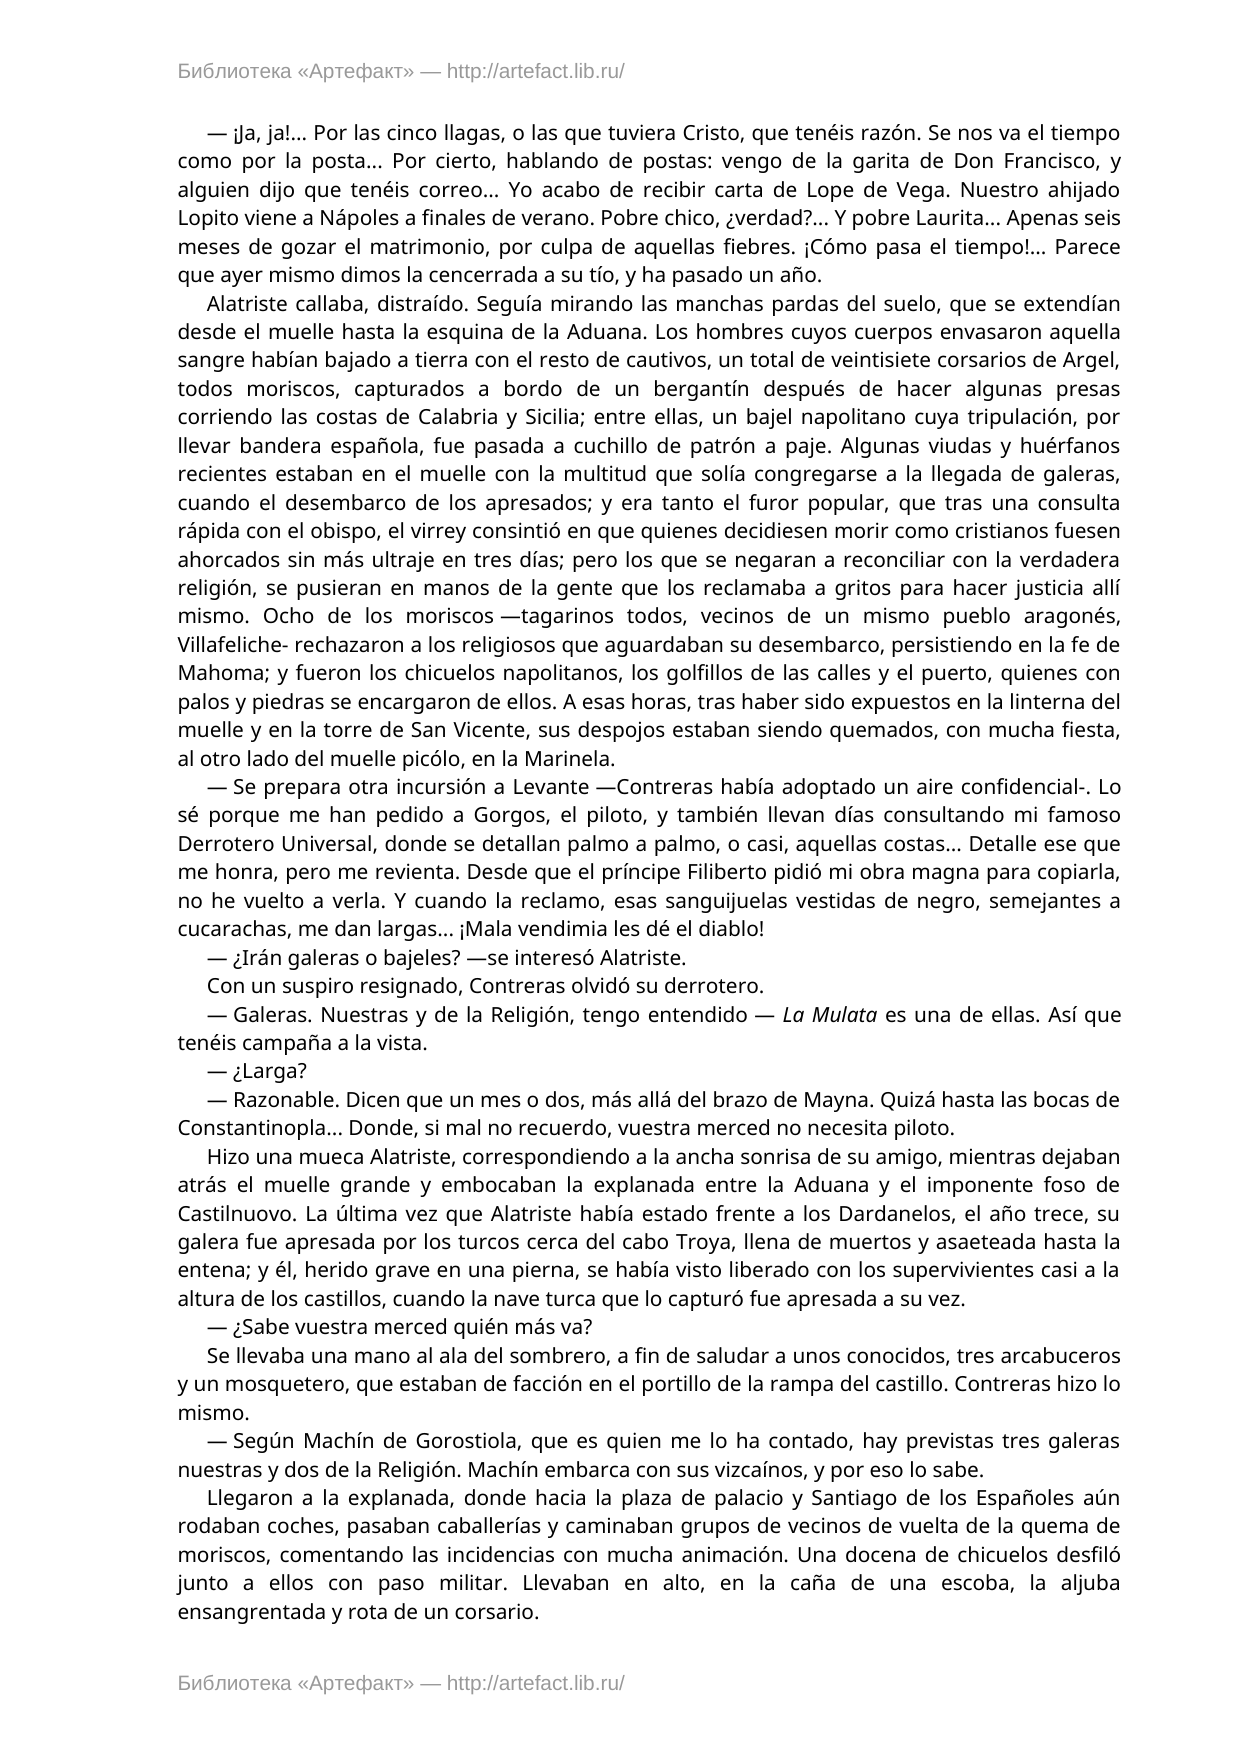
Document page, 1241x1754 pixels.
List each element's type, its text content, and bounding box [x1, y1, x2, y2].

text — ¿Larga? [177, 1057, 1122, 1085]
text Hizo una mueca Alatriste, correspondiendo a la ancha sonrisa de su amigo, mientras dejaban atrás el muelle grande y embocaban la explanada entre la Aduana y el imponente foso de Castilnuovo. La última vez que Alatriste había estado frente a los Dardanelos, el año trece, su galera fue apresada por los turcos cerca del cabo Troya, llena de muertos y asaeteada hasta la entena; y él, herido grave en una pierna, se había visto liberado con los supervivientes casi a la altura de los castillos, cuando la nave turca que lo capturó fue apresada a su vez. [177, 1142, 1122, 1312]
text — ¡Ja, ja!... Por las cinco llagas, o las que tuviera Cristo, que tenéis razón. Se nos va el tiempo como por la posta... Por cierto, hablando de postas: vengo de la garita de Don Francisco, y alguien dijo que tenéis correo... Yo acabo de recibir carta de Lope de Vega. Nuestro ahijado Lopito viene a Nápoles a finales de verano. Pobre chico, ¿verdad?... Y pobre Laurita... Apenas seis meses de gozar el matrimonio, por culpa de aquellas fiebres. ¡Cómo pasa el tiempo!... Parece que ayer mismo dimos la cencerrada a su tío, y ha pasado un año. [177, 118, 1122, 289]
text — Se prepara otra incursión a Levante —Contreras había adoptado un aire confidencial-. Lo sé porque me han pedido a Gorgos, el piloto, y también llevan días consultando mi famoso Derrotero Universal, donde se detallan palmo a palmo, o casi, aquellas costas... Detalle ese que me honra, pero me revienta. Desde que el príncipe Filiberto pidió mi obra magna para copiarla, no he vuelto a verla. Y cuando la reclamo, esas sanguijuelas vestidas de negro, semejantes a cucarachas, me dan largas... ¡Mala vendimia les dé el diablo! [177, 772, 1122, 943]
text — ¿Sabe vuestra merced quién más va? [177, 1312, 1122, 1341]
text — Razonable. Dicen que un mes o dos, más allá del brazo de Mayna. Quizá hasta las bocas de Constantinopla... Donde, si mal no recuerdo, vuestra merced no necesita piloto. [177, 1085, 1122, 1142]
text Llegaron a la explanada, donde hacia la plaza de palacio y Santiago de los Españoles aún rodaban coches, pasaban caballerías y caminaban grupos de vecinos de vuelta de la quema de moriscos, comentando las incidencias con mucha animación. Una docena de chicuelos desfiló junto a ellos con paso militar. Llevaban en alto, en la caña de una escoba, la aljuba ensangrentada y rota de un corsario. [177, 1483, 1122, 1625]
text Con un suspiro resignado, Contreras olvidó su derrotero. [177, 971, 1122, 1000]
text Se llevaba una mano al ala del sombrero, a fin de saludar a unos conocidos, tres arcabuceros y un mosquetero, que estaban de facción en el portillo de la rampa del castillo. Contreras hizo lo mismo. [177, 1341, 1122, 1426]
text — Galeras. Nuestras y de la Religión, tengo entendido — La Mulata es una de ellas. Así que tenéis campaña a la vista. [177, 1000, 1122, 1057]
text Alatriste callaba, distraído. Seguía mirando las manchas pardas del suelo, que se extendían desde el muelle hasta la esquina de la Aduana. Los hombres cuyos cuerpos envasaron aquella sangre habían bajado a tierra con el resto de cautivos, un total de veintisiete corsarios de Argel, todos moriscos, capturados a bordo de un bergantín después de hacer algunas presas corriendo las costas de Calabria y Sicilia; entre ellas, un bajel napolitano cuya tripulación, por llevar bandera española, fue pasada a cuchillo de patrón a paje. Algunas viudas y huérfanos recientes estaban en el muelle con la multitud que solía congregarse a la llegada de galeras, cuando el desembarco de los apresados; y era tanto el furor popular, que tras una consulta rápida con el obispo, el virrey consintió en que quienes decidiesen morir como cristianos fuesen ahorcados sin más ultraje en tres días; pero los que se negaran a reconciliar con la verdadera religión, se pusieran en manos de la gente que los reclamaba a gritos para hacer justicia allí mismo. Ocho de los moriscos —tagarinos todos, vecinos de un mismo pueblo aragonés, Villafeliche- rechazaron a los religiosos que aguardaban su desembarco, persistiendo en la fe de Mahoma; y fueron los chicuelos napolitanos, los golfillos de las calles y el puerto, quienes con palos y piedras se encargaron de ellos. A esas horas, tras haber sido expuestos en la linterna del muelle y en la torre de San Vicente, sus despojos estaban siendo quemados, con mucha fiesta, al otro lado del muelle picólo, en la Marinela. [177, 289, 1122, 772]
text — Según Machín de Gorostiola, que es quien me lo ha contado, hay previstas tres galeras nuestras y dos de la Religión. Machín embarca con sus vizcaínos, y por eso lo sabe. [177, 1426, 1122, 1483]
text — ¿Irán galeras o bajeles? —se interesó Alatriste. [177, 943, 1122, 971]
